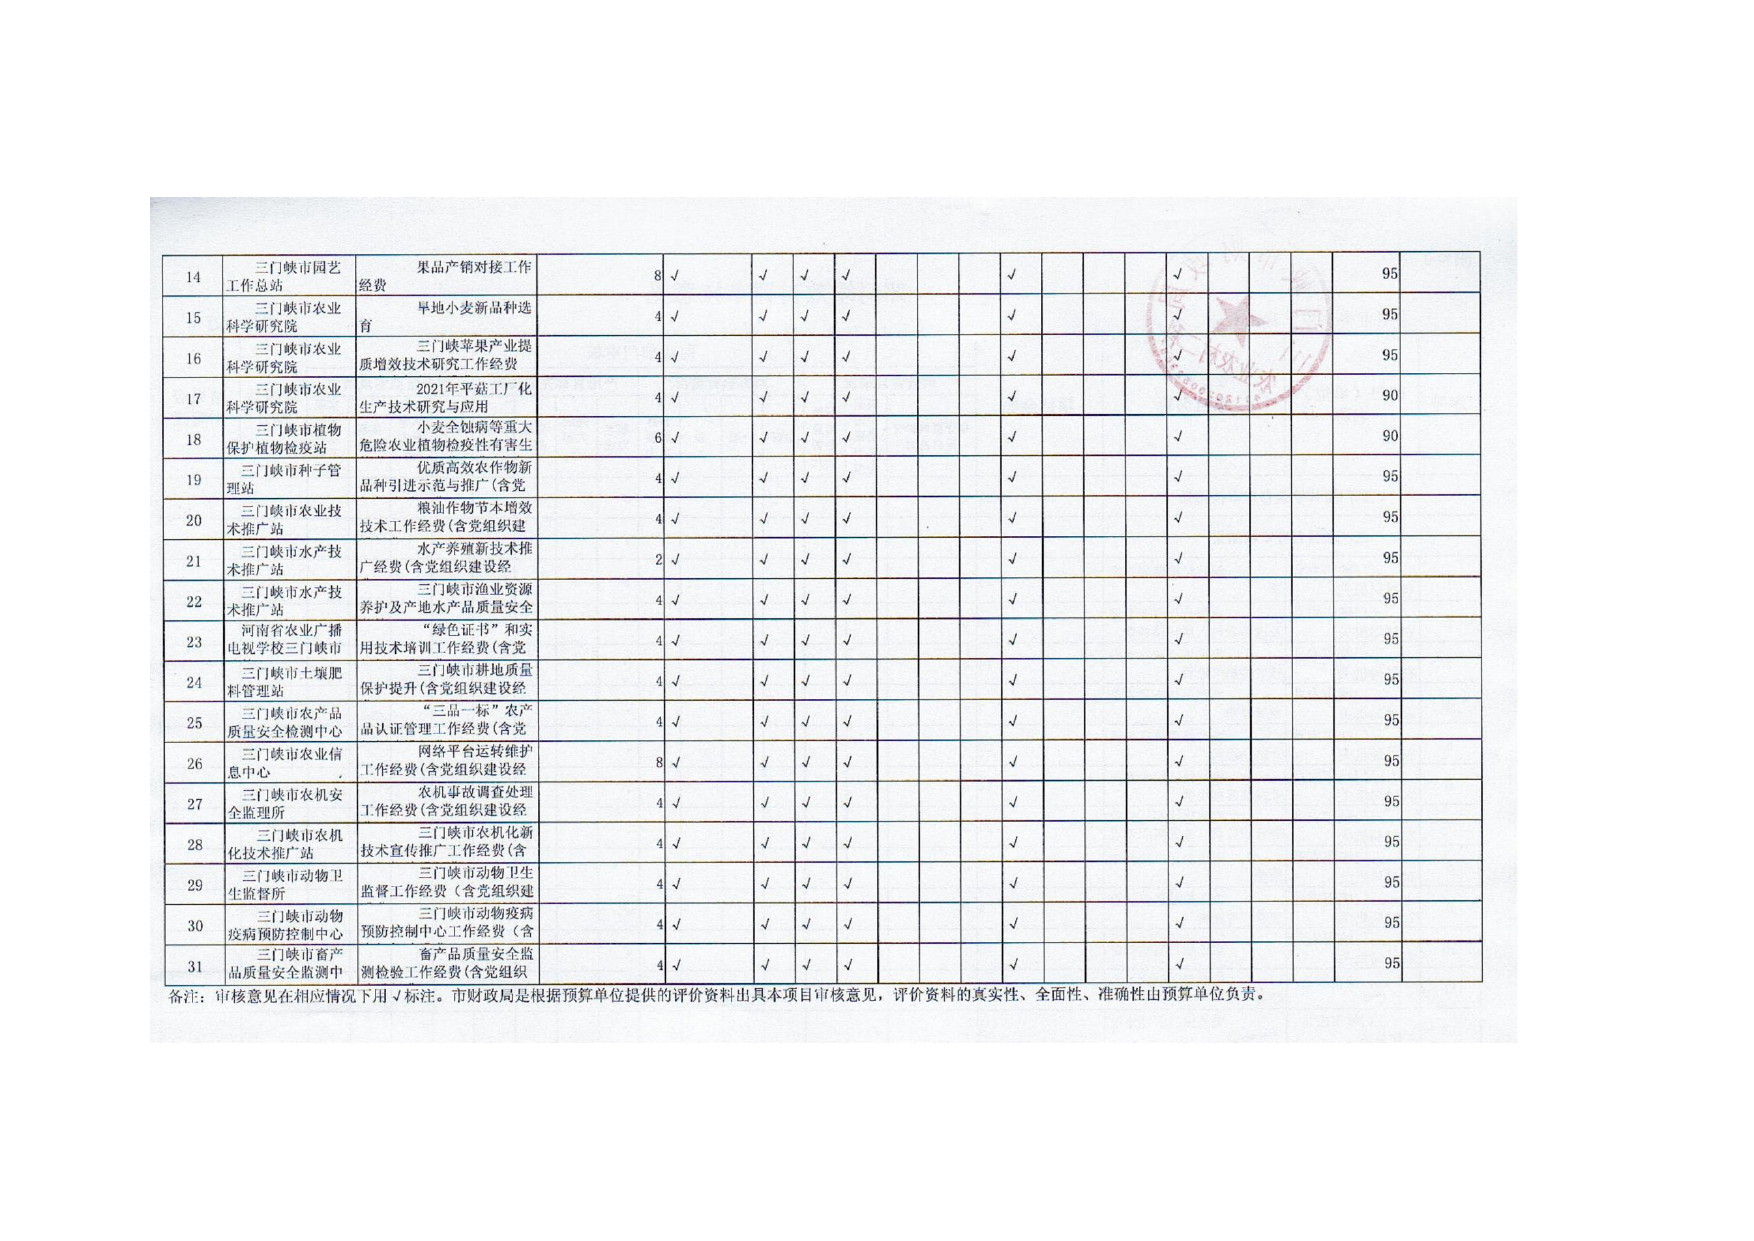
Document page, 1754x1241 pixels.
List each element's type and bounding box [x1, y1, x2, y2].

picture [150, 197, 1518, 1043]
